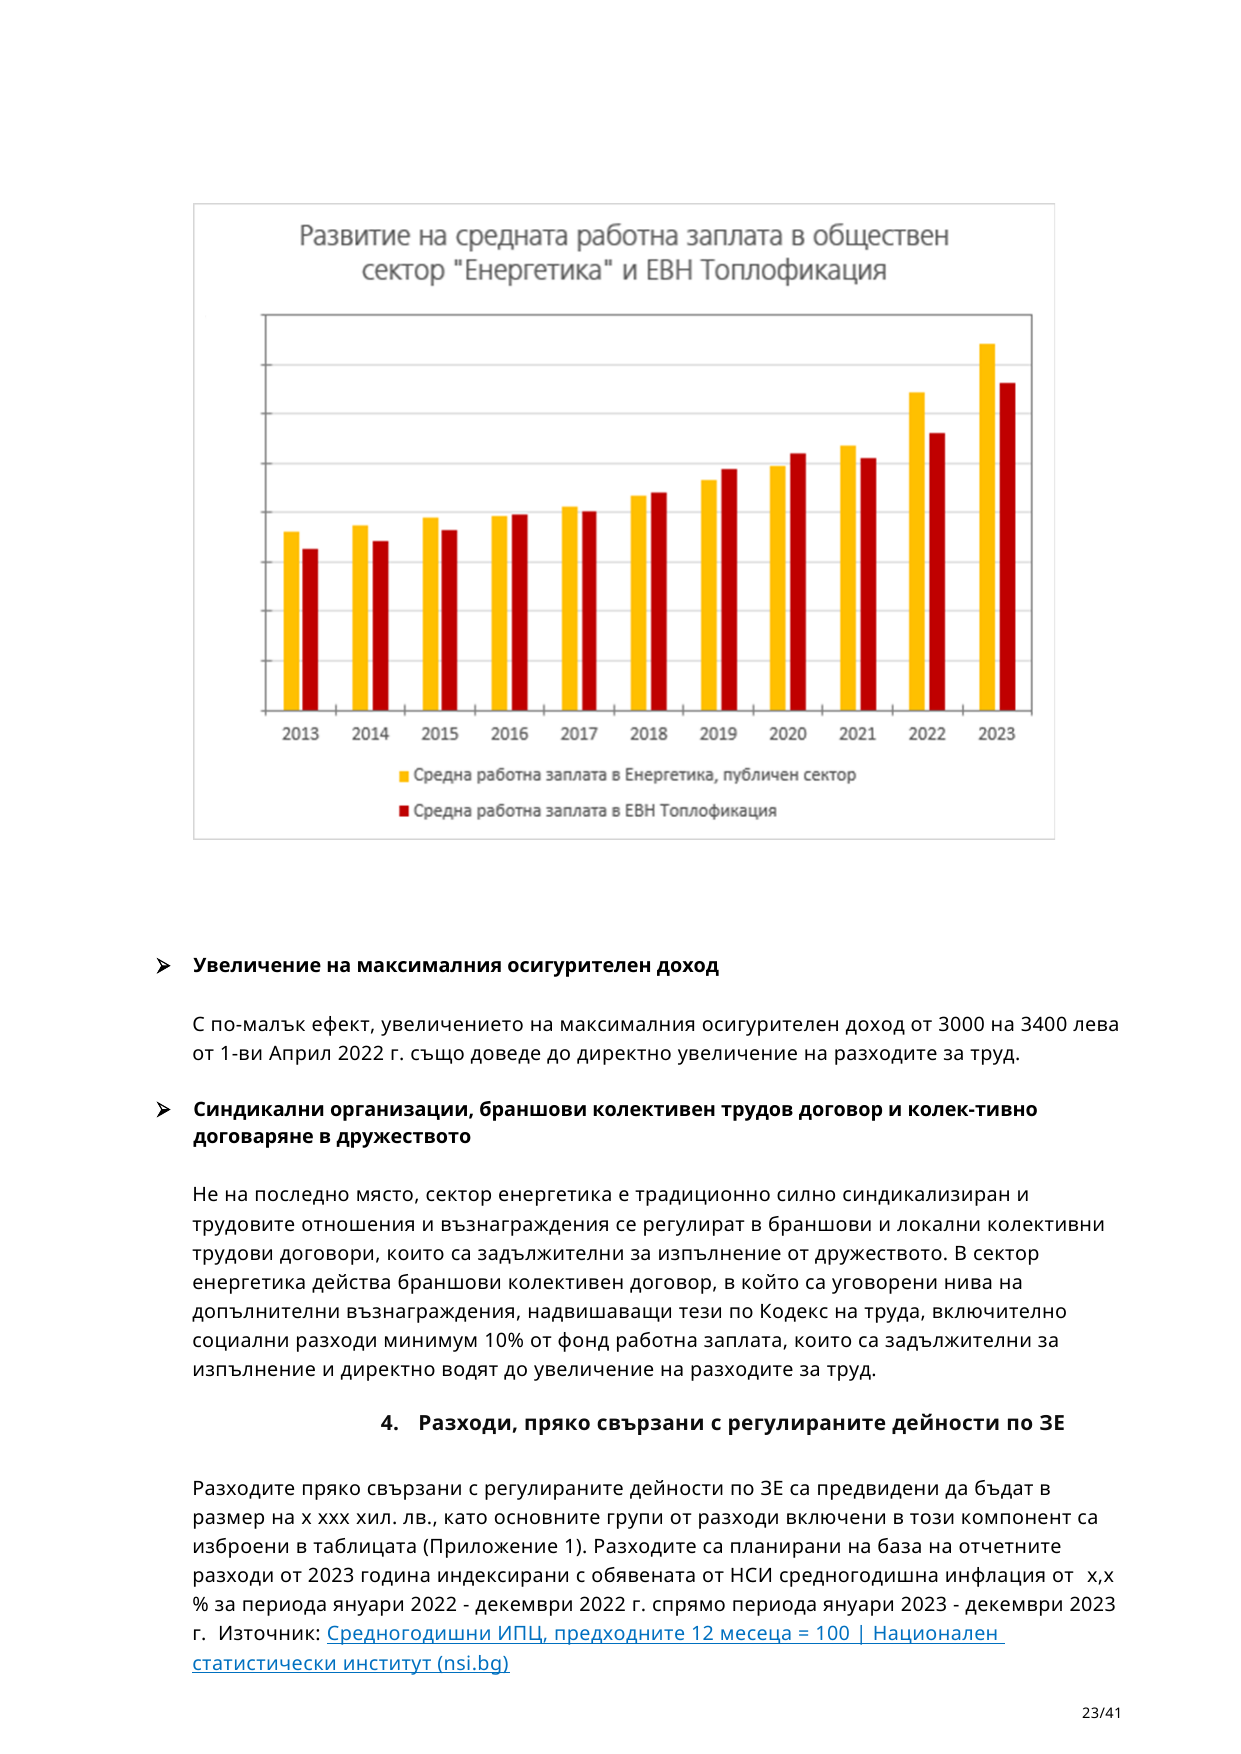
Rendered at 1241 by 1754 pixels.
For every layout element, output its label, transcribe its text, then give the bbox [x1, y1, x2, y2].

picture [193, 203, 1056, 840]
list Увеличение на максималния осигурителен доход [156, 952, 1122, 979]
text Разходите пряко свързани с регулираните дейности по ЗЕ са предвидени да бъдат в размер на x xxx хил. лв., като основните групи от разходи включени в този компонент са изброени в таблицата (Приложение 1). Разходите са планирани на база на отчетните разходи от 2023 година индексирани с обявената от НСИ средногодишна инфлация от x,x% за периода януари 2022 - декември 2022 г. спрямо периода януари 2023 - декември 2023 г. Източник: Средногодишни ИПЦ, предходните 12 месеца = 100 | Национален статистически институт (nsi.bg) [192, 1472, 1122, 1676]
subtitle Разходи, пряко свързани с регулираните дейности по ЗЕ [381, 1408, 1122, 1436]
list Синдикални организации, браншови колективен трудов договор и колек-тивно договаряне в дружеството [156, 1095, 1122, 1149]
text С по-малък ефект, увеличението на максималния осигурителен доход от 3000 на 3400 лева от 1-ви Април 2022 г. също доведе до директно увеличение на разходите за труд. [192, 1008, 1122, 1066]
text Не на последно място, сектор енергетика е традиционно силно синдикализиран и трудовите отношения и възнаграждения се регулират в браншови и локални колективни трудови договори, които са задължителни за изпълнение от дружеството. В сектор енергетика действа браншови колективен договор, в който са уговорени нива на допълнителни възнаграждения, надвишаващи тези по Кодекс на труда, включително социални разходи минимум 10% от фонд работна заплата, които са задължителни за изпълнение и директно водят до увеличение на разходите за труд. [192, 1178, 1122, 1383]
